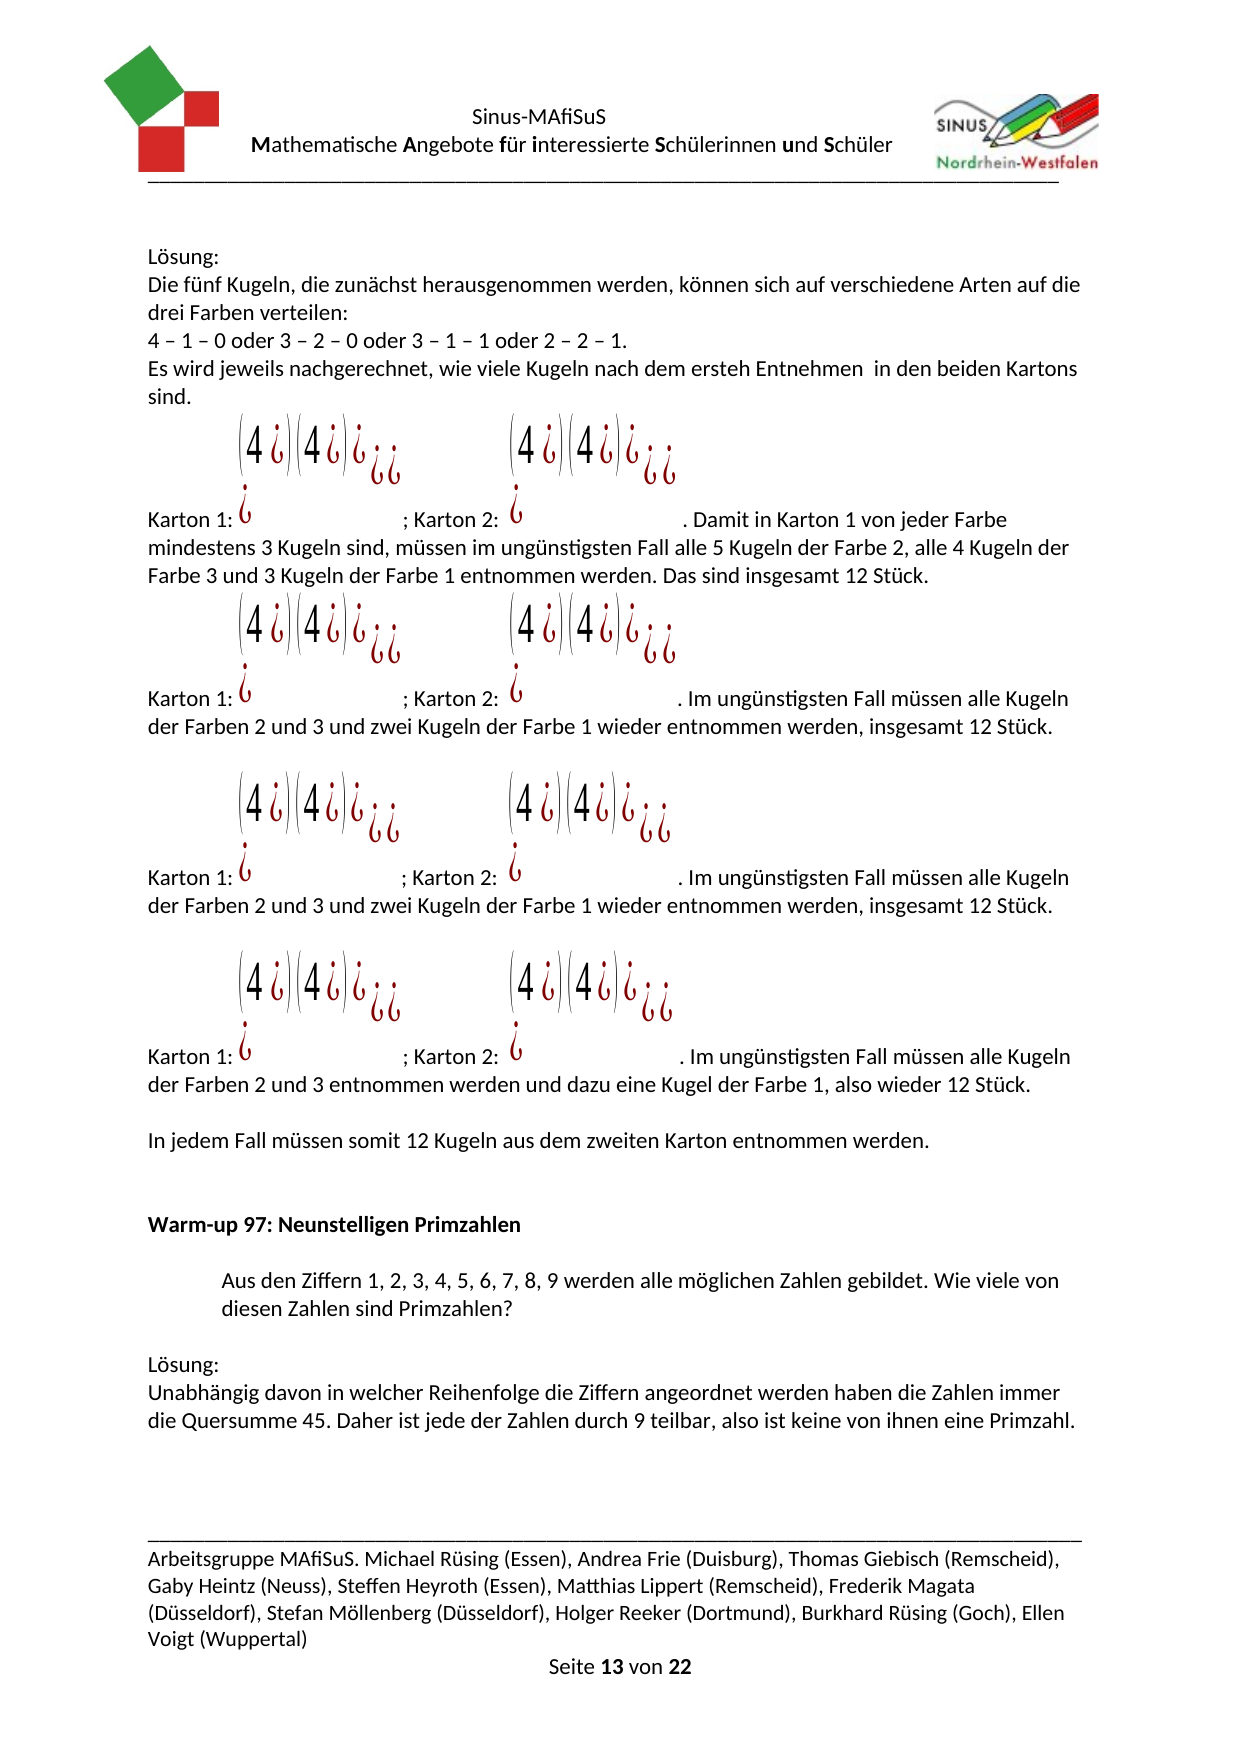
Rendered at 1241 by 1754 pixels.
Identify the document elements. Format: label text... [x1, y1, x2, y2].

text Warm-up 97: Neunstelligen Primzahlen [148, 1210, 1093, 1238]
text Aus den Ziffern 1, 2, 3, 4, 5, 6, 7, 8, 9 werden alle möglichen Zahlen gebildet. Wie viele von diesen Zahlen sind Primzahlen? [221, 1266, 1093, 1322]
text Karton 1: ; Karton 2: . Im ungünstigsten Fall müssen alle Kugeln der Farben 2 und 3 entnommen werden und dazu eine Kugel der Farbe 1, also wieder 12 Stück. [148, 947, 1093, 1098]
text Lösung: [148, 1350, 1093, 1378]
text In jedem Fall müssen somit 12 Kugeln aus dem zweiten Karton entnommen werden. [148, 1126, 1093, 1154]
text Karton 1: ; Karton 2: . Im ungünstigsten Fall müssen alle Kugeln der Farben 2 und 3 und zwei Kugeln der Farbe 1 wieder entnommen werden, insgesamt 12 Stück. [148, 589, 1093, 740]
text 4 – 1 – 0 oder 3 – 2 – 0 oder 3 – 1 – 1 oder 2 – 2 – 1. [148, 326, 1093, 354]
text Es wird jeweils nachgerechnet, wie viele Kugeln nach dem ersteh Entnehmen in den beiden Kartons sind. [148, 354, 1093, 410]
text Die fünf Kugeln, die zunächst herausgenommen werden, können sich auf verschiedene Arten auf die drei Farben verteilen: [148, 270, 1093, 326]
picture [103, 45, 219, 172]
text Lösung: [148, 242, 1093, 270]
text Karton 1: ; Karton 2: . Damit in Karton 1 von jeder Farbe mindestens 3 Kugeln sind, müssen im ungünstigsten Fall alle 5 Kugeln der Farbe 2, alle 4 Kugeln der Farbe 3 und 3 Kugeln der Farbe 1 entnommen werden. Das sind insgesamt 12 Stück. [148, 410, 1093, 589]
text Karton 1: ; Karton 2: . Im ungünstigsten Fall müssen alle Kugeln der Farben 2 und 3 und zwei Kugeln der Farbe 1 wieder entnommen werden, insgesamt 12 Stück. [148, 768, 1093, 919]
picture [934, 94, 1099, 173]
text Unabhängig davon in welcher Reihenfolge die Ziffern angeordnet werden haben die Zahlen immer die Quersumme 45. Daher ist jede der Zahlen durch 9 teilbar, also ist keine von ihnen eine Primzahl. [148, 1378, 1093, 1434]
